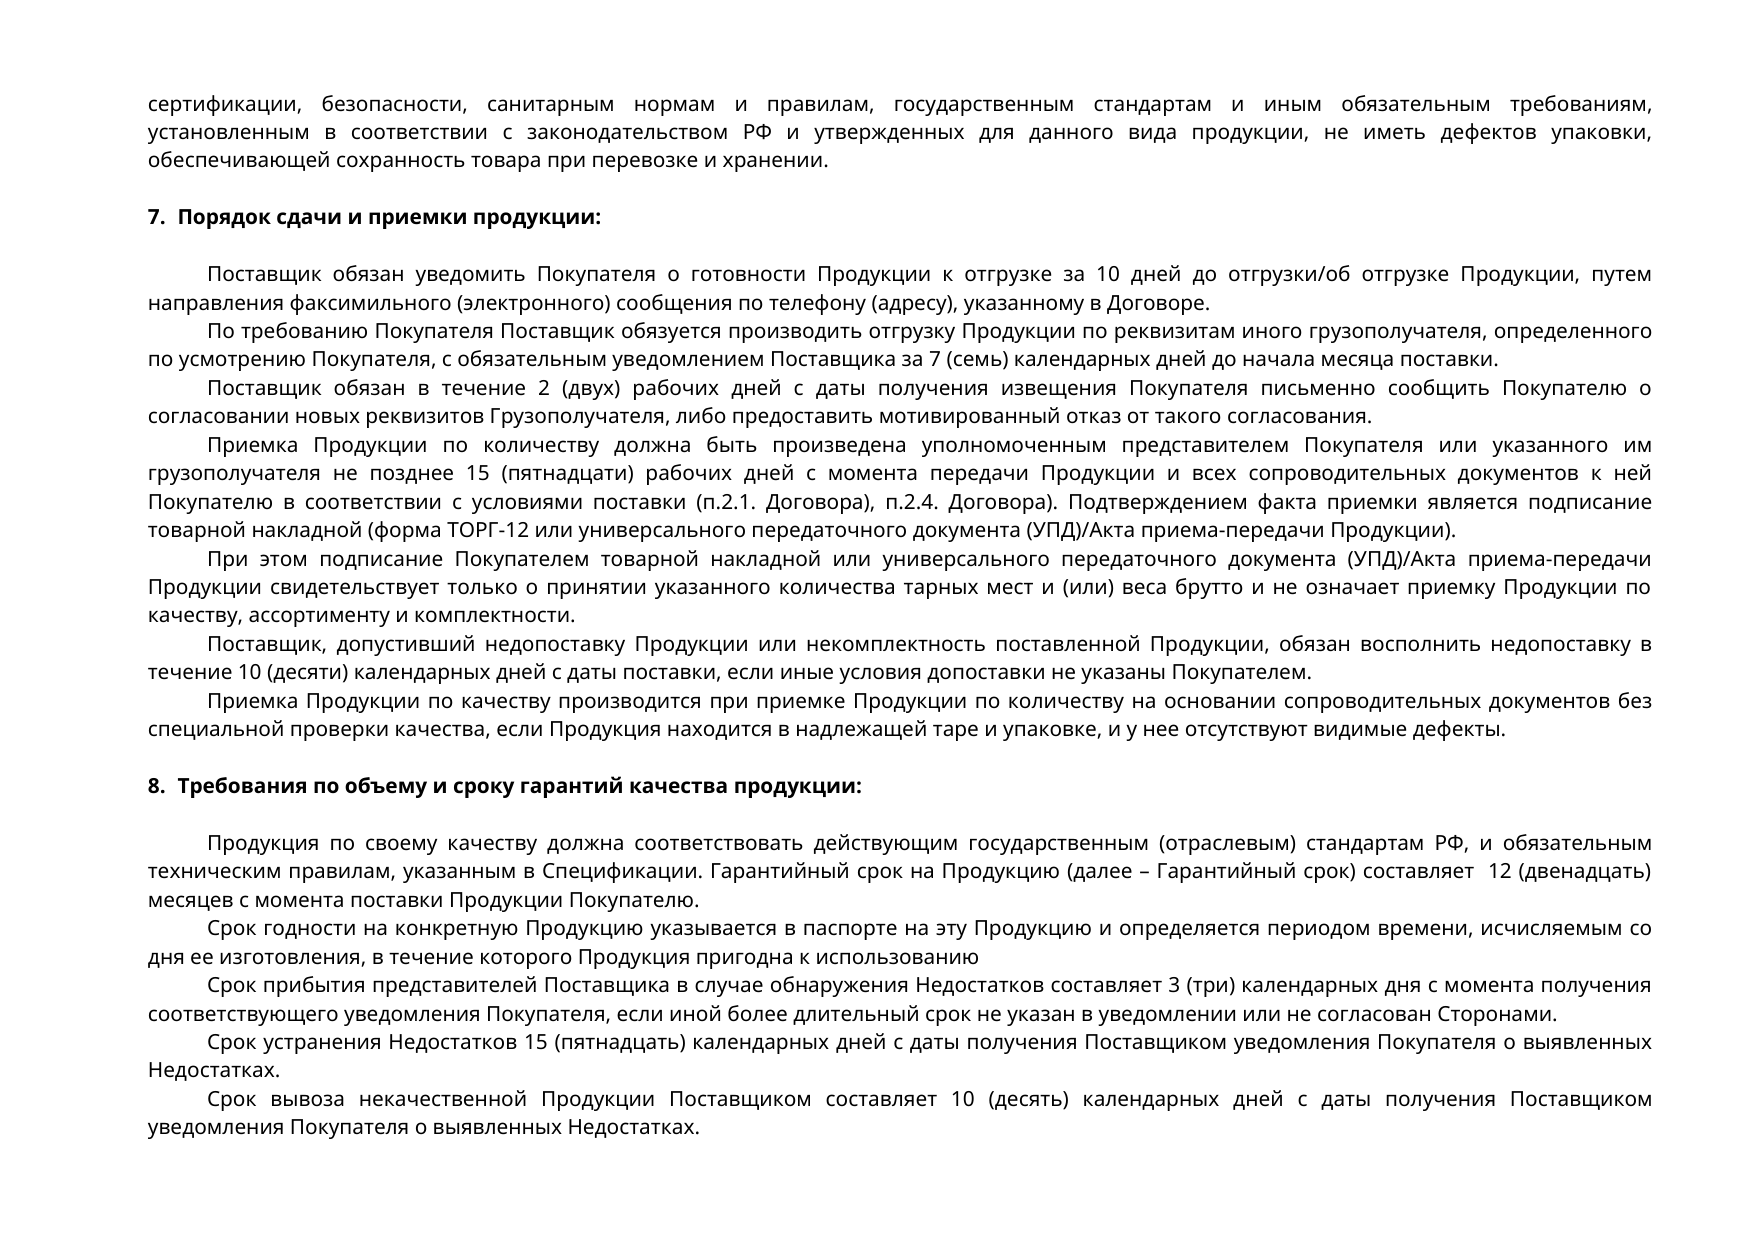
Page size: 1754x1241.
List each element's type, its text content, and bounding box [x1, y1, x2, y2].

text Поставщик обязан уведомить Покупателя о готовности Продукции к отгрузке за 10 дней до отгрузки/об отгрузке Продукции, путем направления факсимильного (электронного) сообщения по телефону (адресу), указанному в Договоре. [148, 259, 1654, 316]
text Приемка Продукции по качеству производится при приемке Продукции по количеству на основании сопроводительных документов без специальной проверки качества, если Продукция находится в надлежащей таре и упаковке, и у нее отсутствуют видимые дефекты. [148, 686, 1654, 743]
text Приемка Продукции по количеству должна быть произведена уполномоченным представителем Покупателя или указанного им грузополучателя не позднее 15 (пятнадцати) рабочих дней с момента передачи Продукции и всех сопроводительных документов к ней Покупателю в соответствии с условиями поставки (п.2.1. Договора), п.2.4. Договора). Подтверждением факта приемки является подписание товарной накладной (форма ТОРГ-12 или универсального передаточного документа (УПД)/Акта приема-передачи Продукции). [148, 430, 1654, 544]
text Продукция по своему качеству должна соответствовать действующим государственным (отраслевым) стандартам РФ, и обязательным техническим правилам, указанным в Спецификации. Гарантийный срок на Продукцию (далее – Гарантийный срок) составляет 12 (двенадцать) месяцев с момента поставки Продукции Покупателю. [148, 828, 1654, 913]
text Срок прибытия представителей Поставщика в случае обнаружения Недостатков составляет 3 (три) календарных дня с момента получения соответствующего уведомления Покупателя, если иной более длительный срок не указан в уведомлении или не согласован Сторонами. [148, 970, 1654, 1027]
text По требованию Покупателя Поставщик обязуется производить отгрузку Продукции по реквизитам иного грузополучателя, определенного по усмотрению Покупателя, с обязательным уведомлением Поставщика за 7 (семь) календарных дней до начала месяца поставки. [148, 316, 1654, 373]
text При этом подписание Покупателем товарной накладной или универсального передаточного документа (УПД)/Акта приема-передачи Продукции свидетельствует только о принятии указанного количества тарных мест и (или) веса брутто и не означает приемку Продукции по качеству, ассортименту и комплектности. [148, 544, 1654, 629]
text Поставщик, допустивший недопоставку Продукции или некомплектность поставленной Продукции, обязан восполнить недопоставку в течение 10 (десяти) календарных дней с даты поставки, если иные условия допоставки не указаны Покупателем. [148, 629, 1654, 686]
text Срок устранения Недостатков 15 (пятнадцать) календарных дней с даты получения Поставщиком уведомления Покупателя о выявленных Недостатках. [148, 1027, 1654, 1084]
text Поставщик обязан в течение 2 (двух) рабочих дней с даты получения извещения Покупателя письменно сообщить Покупателю о согласовании новых реквизитов Грузополучателя, либо предоставить мотивированный отказ от такого согласования. [148, 373, 1654, 430]
list Порядок сдачи и приемки продукции: [148, 202, 1654, 231]
text Срок вывоза некачественной Продукции Поставщиком составляет 10 (десять) календарных дней с даты получения Поставщиком уведомления Покупателя о выявленных Недостатках. [148, 1084, 1654, 1141]
list Требования по объему и сроку гарантий качества продукции: [148, 771, 1654, 799]
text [148, 89, 1654, 174]
text Срок годности на конкретную Продукцию указывается в паспорте на эту Продукцию и определяется периодом времени, исчисляемым со дня ее изготовления, в течение которого Продукция пригодна к использованию [148, 913, 1654, 970]
